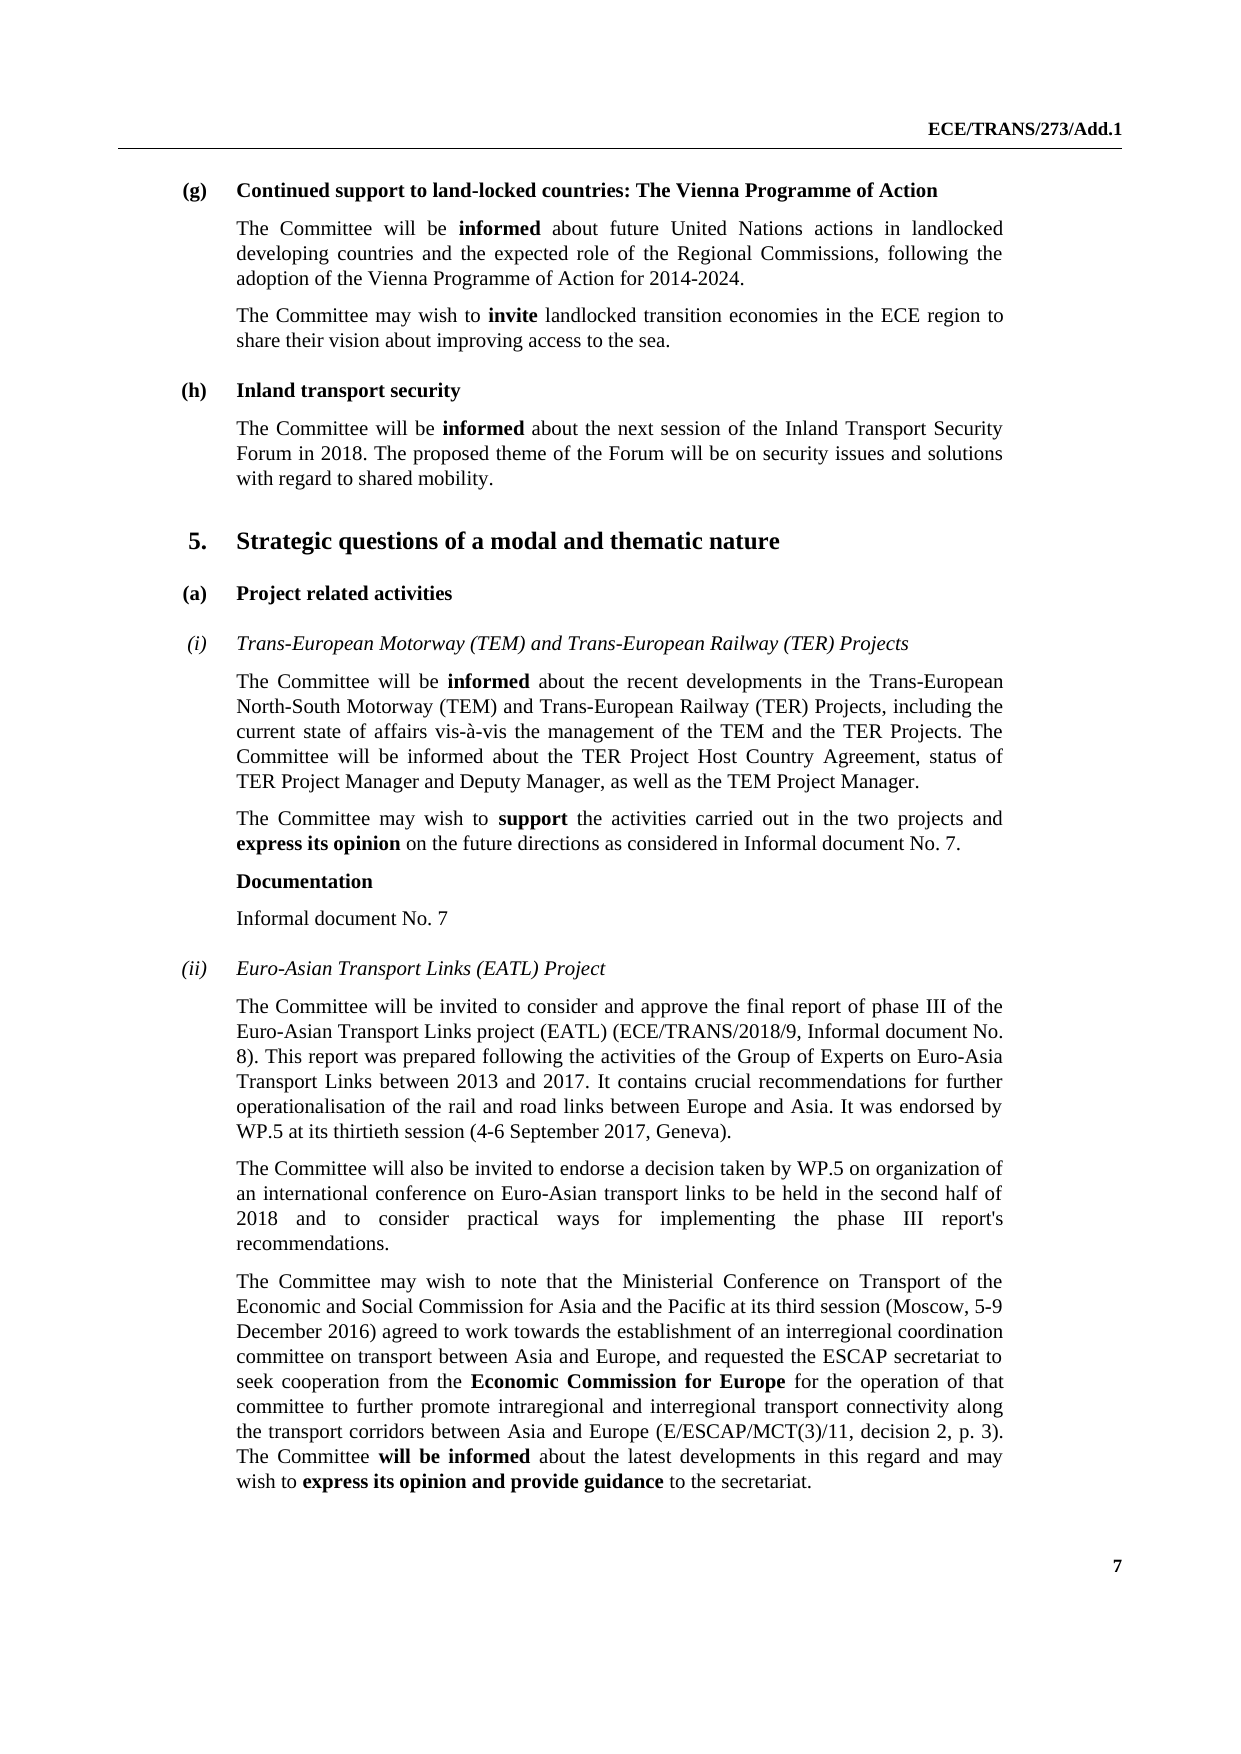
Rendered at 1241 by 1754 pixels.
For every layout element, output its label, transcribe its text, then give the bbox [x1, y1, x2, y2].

text Informal document No. 7 [177, 905, 1004, 930]
text (i) Trans-European Motorway (TEM) and Trans-European Railway (TER) Projects [118, 630, 1004, 655]
text The Committee will be informed about future United Nations actions in landlocked developing countries and the expected role of the Regional Commissions, following the adoption of the Vienna Programme of Action for 2014-2024. [236, 215, 1004, 290]
text 5. Strategic questions of a modal and thematic nature [118, 527, 1004, 555]
text The Committee will be invited to consider and approve the final report of phase III of the Euro-Asian Transport Links project (EATL) (ECE/TRANS/2018/9, Informal document No. 8). This report was prepared following the activities of the Group of Experts on Euro-Asia Transport Links between 2013 and 2017. It contains crucial recommendations for further operationalisation of the rail and road links between Europe and Asia. It was endorsed by WP.5 at its thirtieth session (4-6 September 2017, Geneva). [236, 993, 1004, 1143]
text The Committee may wish to support the activities carried out in the two projects and express its opinion on the future directions as considered in Informal document No. 7. [236, 805, 1004, 855]
text The Committee may wish to invite landlocked transition economies in the ECE region to share their vision about improving access to the sea. [236, 302, 1004, 352]
text The Committee will be informed about the recent developments in the Trans-European North-South Motorway (TEM) and Trans-European Railway (TER) Projects, including the current state of affairs vis-à-vis the management of the TEM and the TER Projects. The Committee will be informed about the TER Project Host Country Agreement, status of TER Project Manager and Deputy Manager, as well as the TEM Project Manager. [236, 668, 1004, 793]
text The Committee may wish to note that the Ministerial Conference on Transport of the Economic and Social Commission for Asia and the Pacific at its third session (Moscow, 5-9 December 2016) agreed to work towards the establishment of an interregional coordination committee on transport between Asia and Europe, and requested the ESCAP secretariat to seek cooperation from the Economic Commission for Europe for the operation of that committee to further promote intraregional and interregional transport connectivity along the transport corridors between Asia and Europe (E/ESCAP/MCT(3)/11, decision 2, p. 3). The Committee will be informed about the latest developments in this regard and may wish to express its opinion and provide guidance to the secretariat. [236, 1268, 1004, 1493]
text The Committee will also be invited to endorse a decision taken by WP.5 on organization of an international conference on Euro-Asian transport links to be held in the second half of 2018 and to consider practical ways for implementing the phase III report's recommendations. [236, 1155, 1004, 1255]
text (a) Project related activities [118, 580, 1004, 605]
text The Committee will be informed about the next session of the Inland Transport Security Forum in 2018. The proposed theme of the Forum will be on security issues and solutions with regard to shared mobility. [236, 415, 1004, 490]
text Documentation [177, 868, 1004, 893]
text (ii) Euro-Asian Transport Links (EATL) Project [118, 955, 1004, 980]
text (h) Inland transport security [118, 377, 1004, 402]
text (g) Continued support to land-locked countries: The Vienna Programme of Action [118, 177, 1004, 202]
